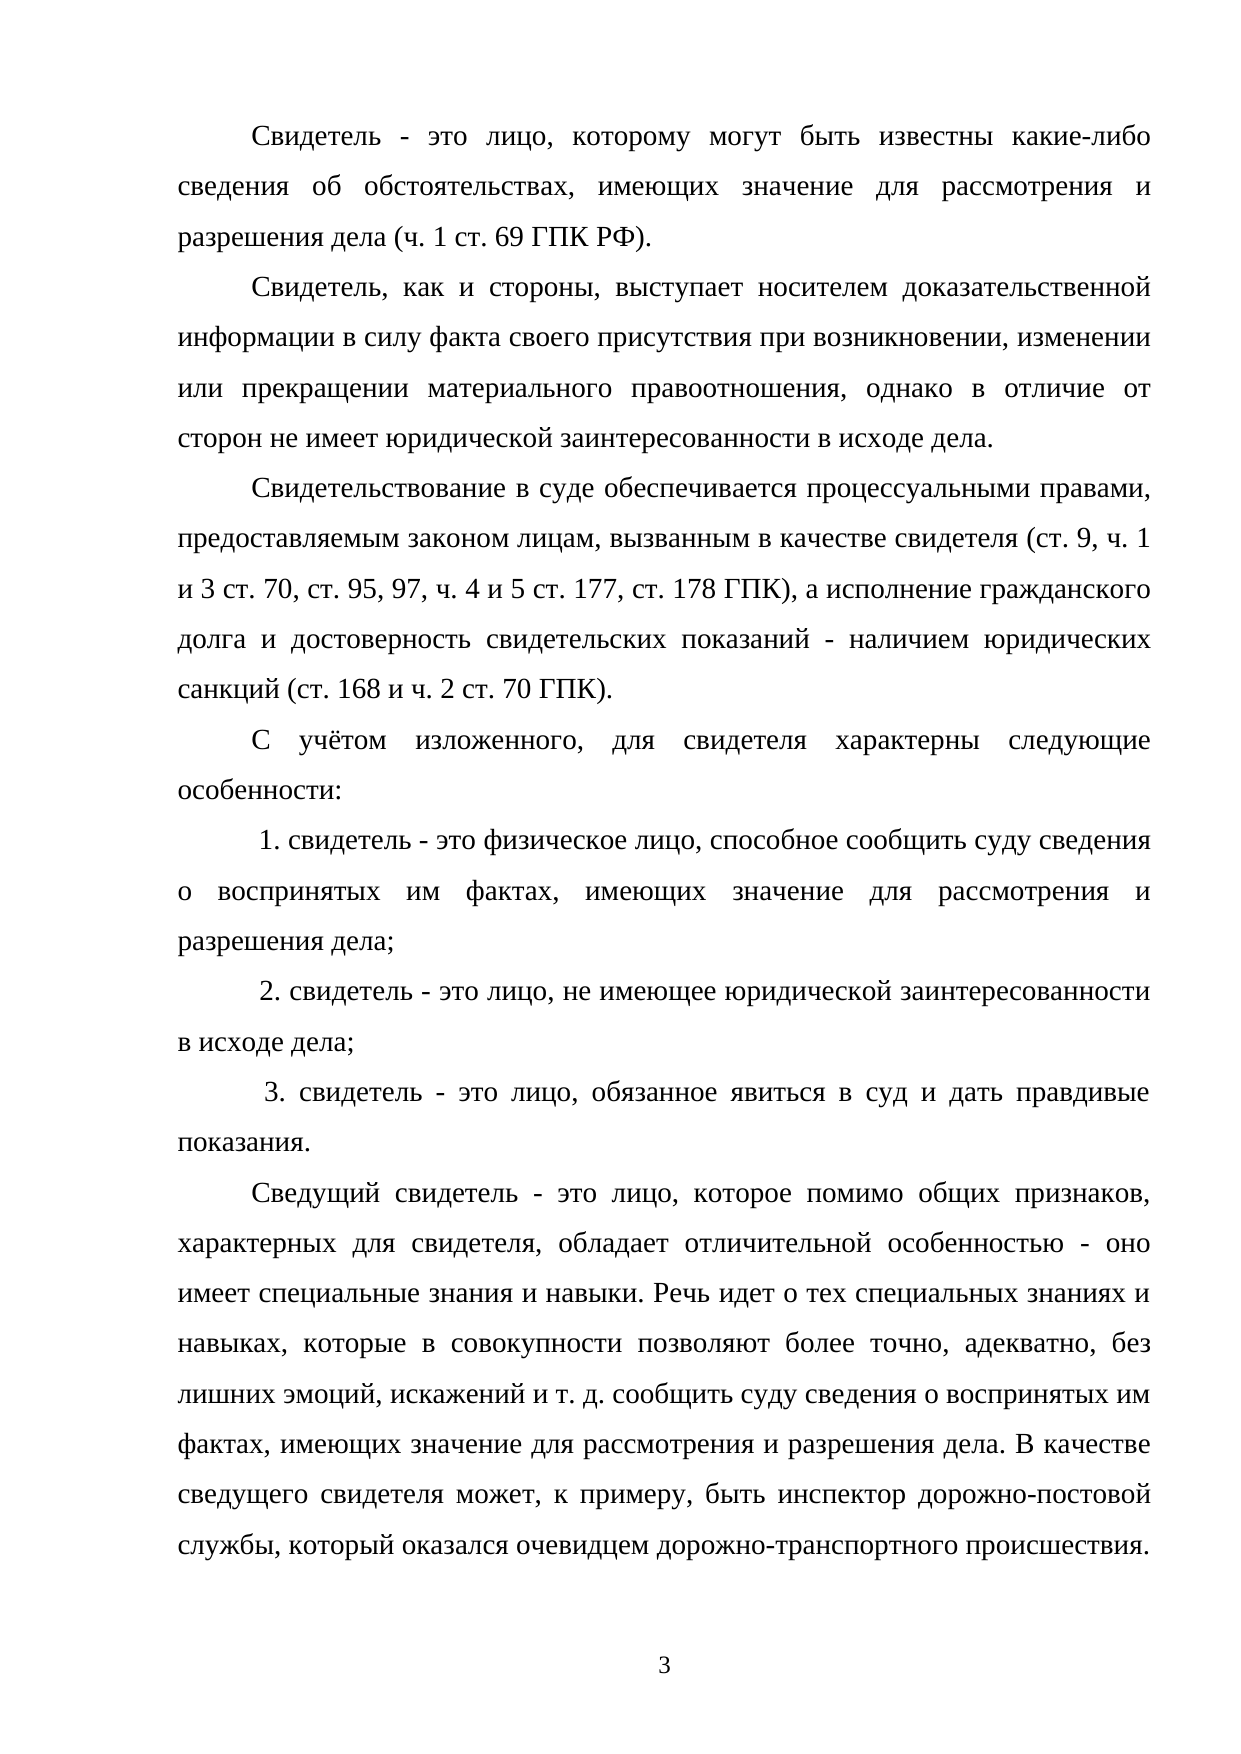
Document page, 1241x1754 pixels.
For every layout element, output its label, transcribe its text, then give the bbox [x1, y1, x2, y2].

text 2. свидетель - это лицо, не имеющее юридической заинтересованности в исходе дела; [177, 973, 1152, 1057]
text Свидетельствование в суде обеспечивается процессуальными правами, предоставляемым законом лицам, вызванным в качестве свидетеля (ст. 9, ч. 1 и 3 ст. 70, ст. 95, 97, ч. 4 и 5 ст. 177, ст. 178 ГПК), а исполнение гражданского долга и достоверность свидетельских показаний - наличием юридических санкций (ст. 168 и ч. 2 ст. 70 ГПК). [177, 470, 1152, 705]
text Свидетель, как и стороны, выступает носителем доказательственной информации в силу факта своего присутствия при возникновении, изменении или прекращении материального правоотношения, однако в отличие от сторон не имеет юридической заинтересованности в исходе дела. [177, 269, 1152, 453]
text 3. свидетель - это лицо, обязанное явиться в суд и дать правдивые показания. [177, 1074, 1152, 1158]
text Свидетель - это лицо, которому могут быть известны какие-либо сведения об обстоятельствах, имеющих значение для рассмотрения и разрешения дела (ч. 1 ст. 69 ГПК РФ). [177, 118, 1152, 252]
text Сведущий свидетель - это лицо, которое помимо общих признаков, характерных для свидетеля, обладает отличительной особенностью - оно имеет специальные знания и навыки. Речь идет о тех специальных знаниях и навыках, которые в совокупности позволяют более точно, адекватно, без лишних эмоций, искажений и т. д. сообщить суду сведения о воспринятых им фактах, имеющих значение для рассмотрения и разрешения дела. В качестве сведущего свидетеля может, к примеру, быть инспектор дорожно-постовой службы, который оказался очевидцем дорожно-транспортного происшествия. [177, 1175, 1152, 1560]
text С учётом изложенного, для свидетеля характерны следующие особенности: [177, 722, 1152, 806]
text 1. свидетель - это физическое лицо, способное сообщить суду сведения о воспринятых им фактах, имеющих значение для рассмотрения и разрешения дела; [177, 822, 1152, 957]
